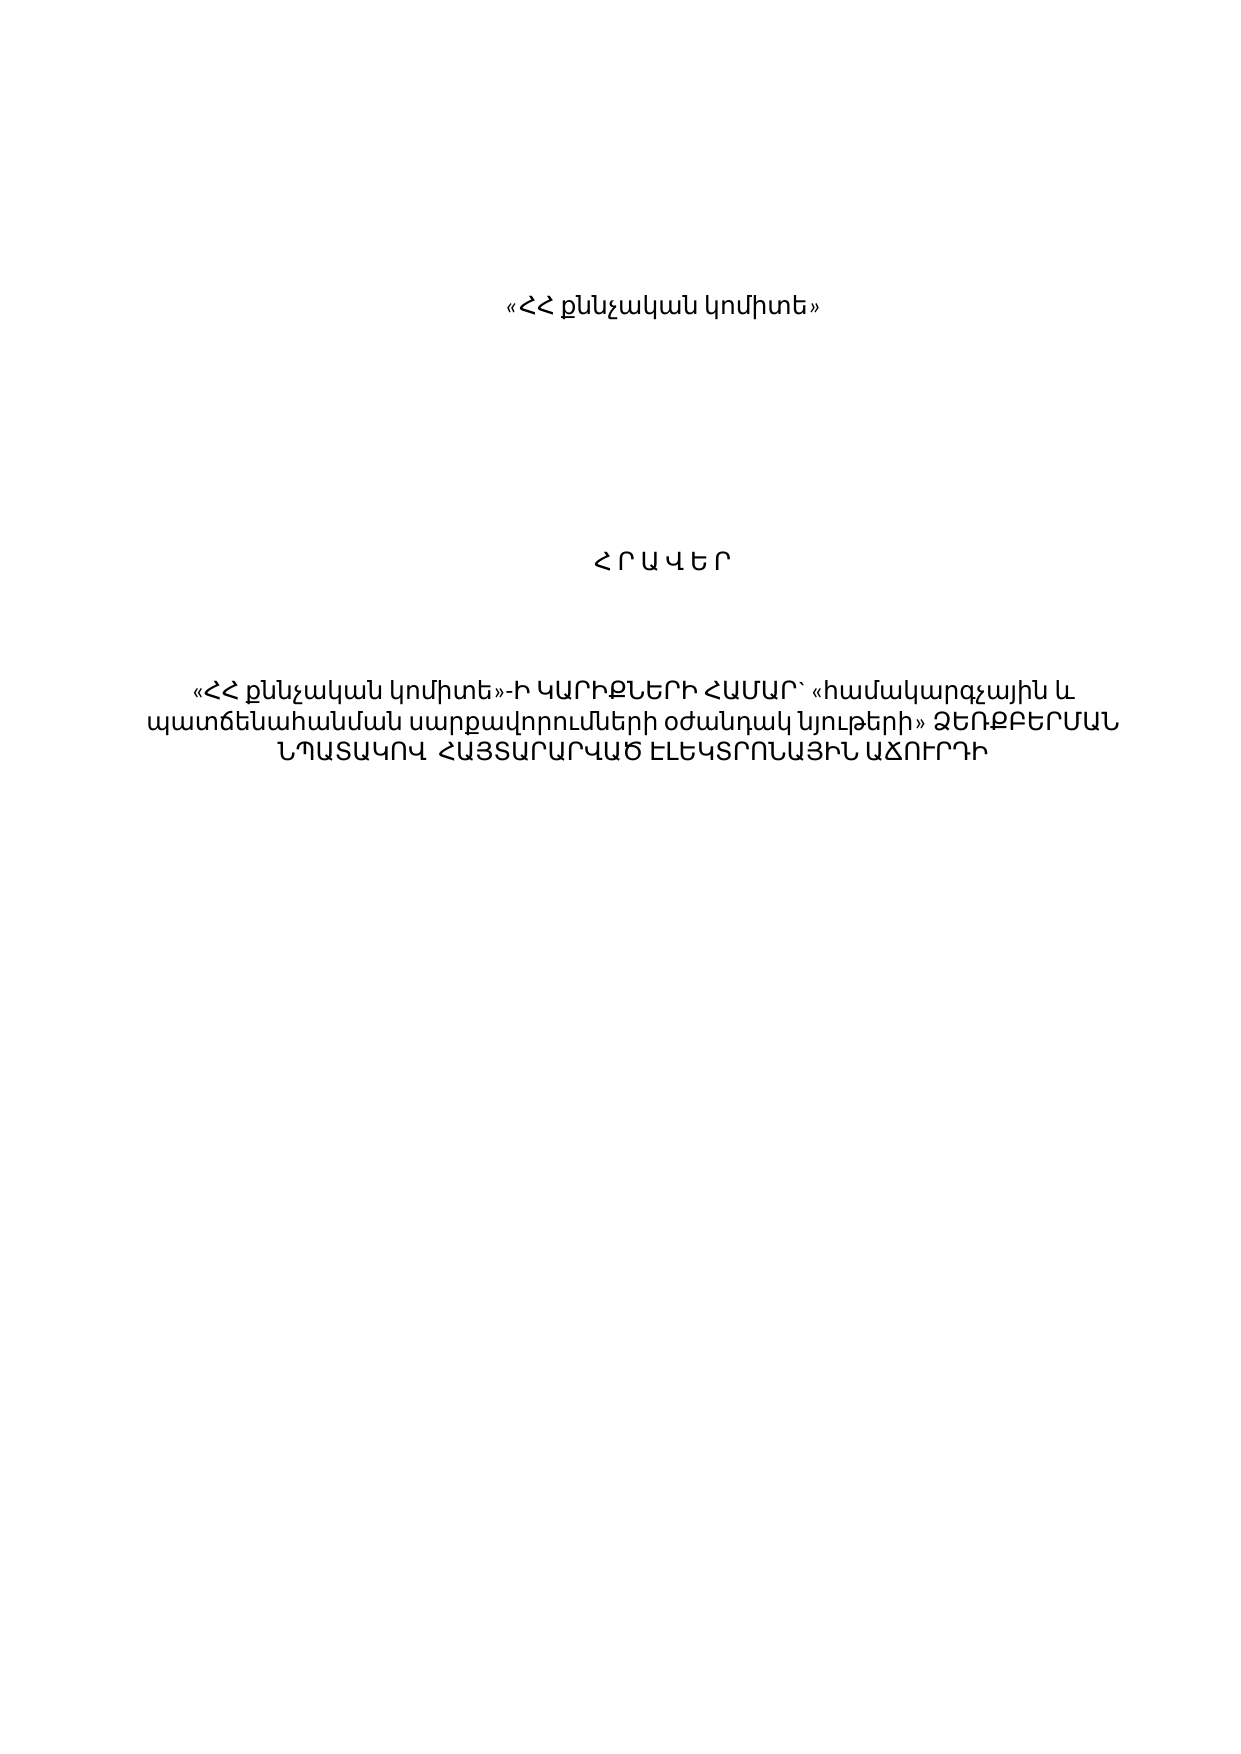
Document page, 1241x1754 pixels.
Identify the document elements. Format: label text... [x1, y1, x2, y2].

text «ՀՀ քննչական կոմիտե»-Ի ԿԱՐԻՔՆԵՐԻ ՀԱՄԱՐ` «համակարգչային և պատճենահանման սարքավորումների օժանդակ նյութերի» ՁԵՌՔԲԵՐՄԱՆ ՆՊԱՏԱԿՈՎ ՀԱՅՏԱՐԱՐՎԱԾ ԷԼԵԿՏՐՈՆԱՅԻՆ ԱՃՈՒՐԴԻ [94, 676, 1172, 767]
text Հ Ր Ա Վ Ե Ր [94, 546, 1172, 577]
text « ՀՀ քննչական կոմիտե» [94, 290, 1172, 321]
